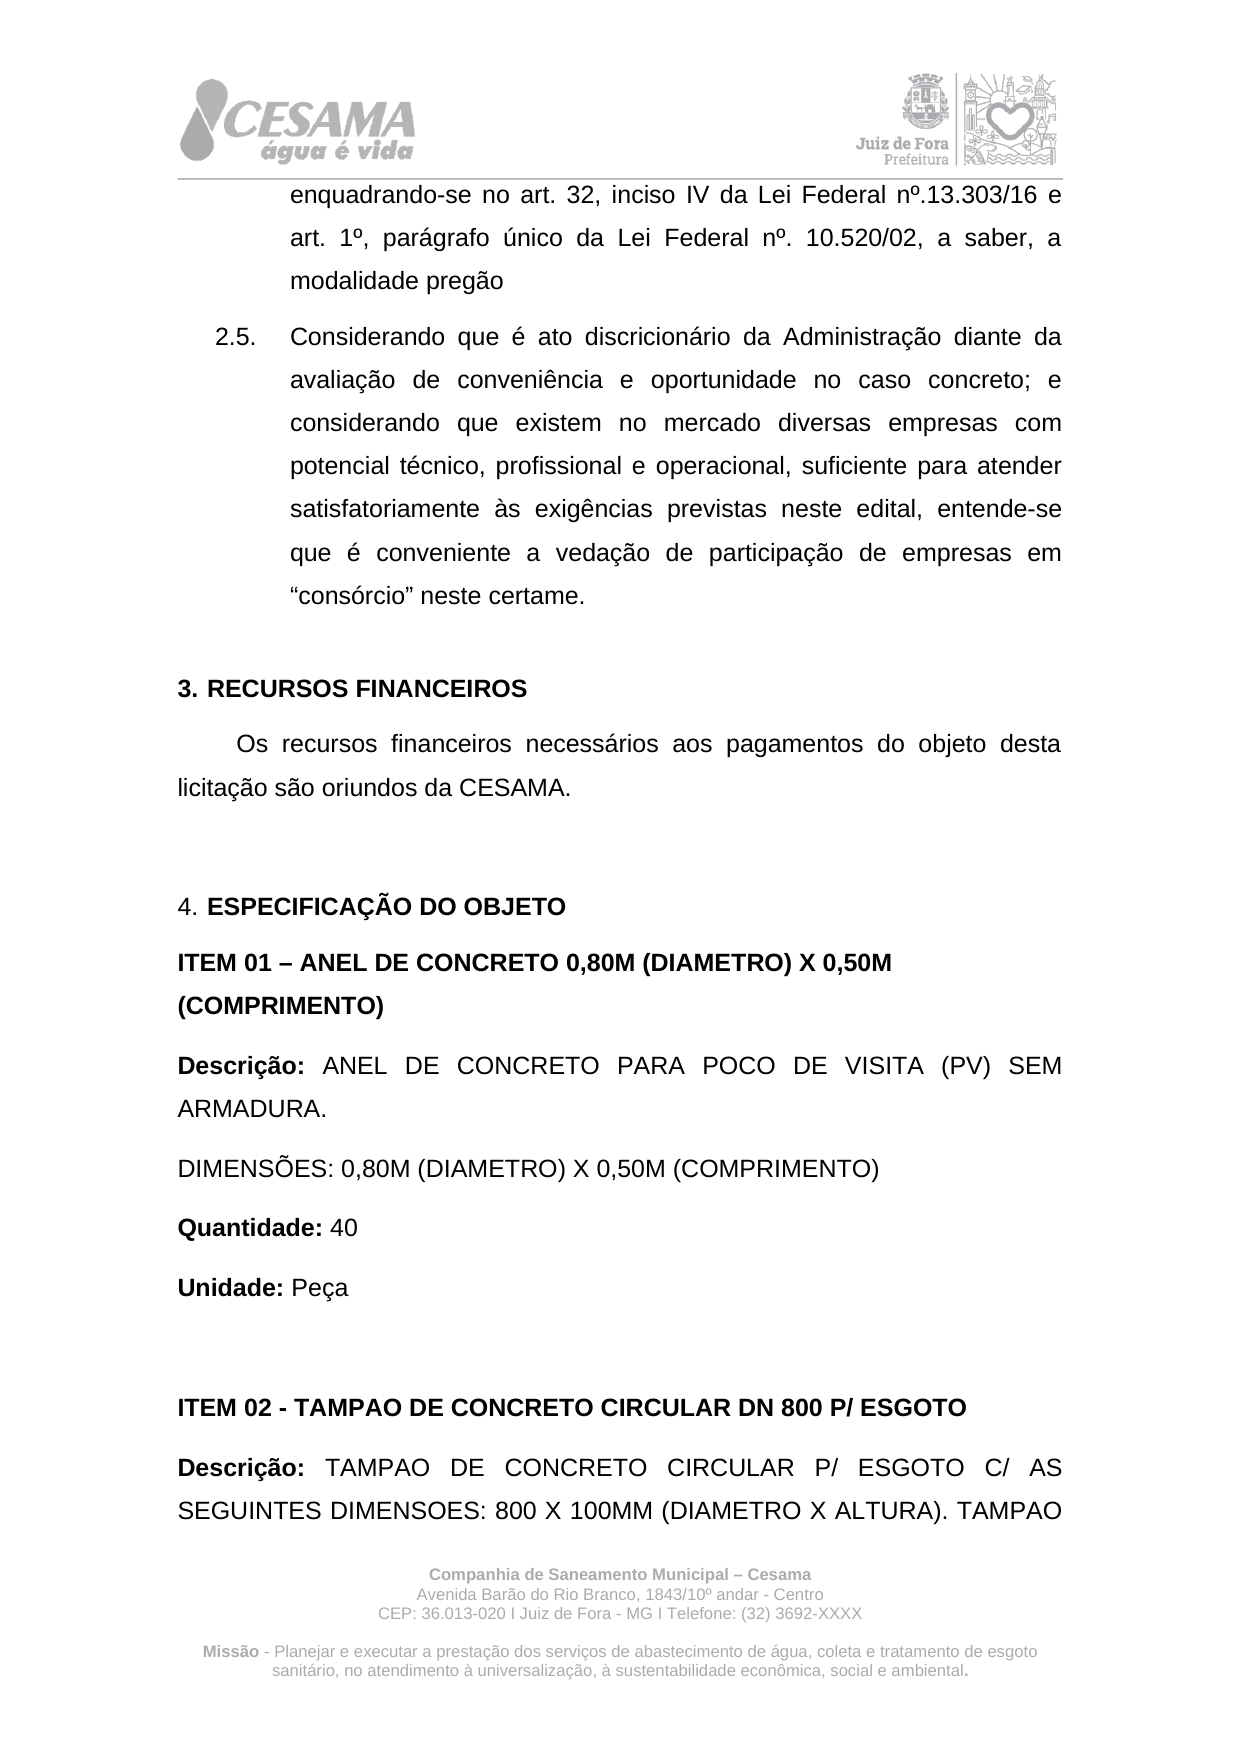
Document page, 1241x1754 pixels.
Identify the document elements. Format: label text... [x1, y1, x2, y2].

list Considerando que é ato discricionário da Administração diante da avaliação de conveniência e oportunidade no caso concreto; e considerando que existem no mercado diversas empresas com potencial técnico, profissional e operacional, suficiente para atender satisfatoriamente às exigências previstas neste edital, entende-se que é conveniente a vedação de participação de empresas em “consórcio” neste certame. [215, 322, 1063, 609]
text ITEM 02 - TAMPAO DE CONCRETO CIRCULAR DN 800 P/ ESGOTO [177, 1393, 1063, 1421]
list ESPECIFICAÇÃO DO OBJETO [177, 892, 1063, 921]
list RECURSOS FINANCEIROS [177, 674, 1063, 702]
text Unidade: Peça [177, 1273, 1063, 1302]
text DIMENSÕES: 0,80M (DIAMETRO) X 0,50M (COMPRIMENTO) [177, 1153, 1063, 1182]
text Descrição: ANEL DE CONCRETO PARA POCO DE VISITA (PV) SEM ARMADURA. [177, 1051, 1063, 1122]
text Quantidade: 40 [177, 1213, 1063, 1242]
text ITEM 01 – ANEL DE CONCRETO 0,80M (DIAMETRO) X 0,50M (COMPRIMENTO) [177, 948, 1063, 1019]
picture [177, 73, 1064, 180]
text Os recursos financeiros necessários aos pagamentos do objeto desta licitação são oriundos da CESAMA. [177, 729, 1063, 801]
